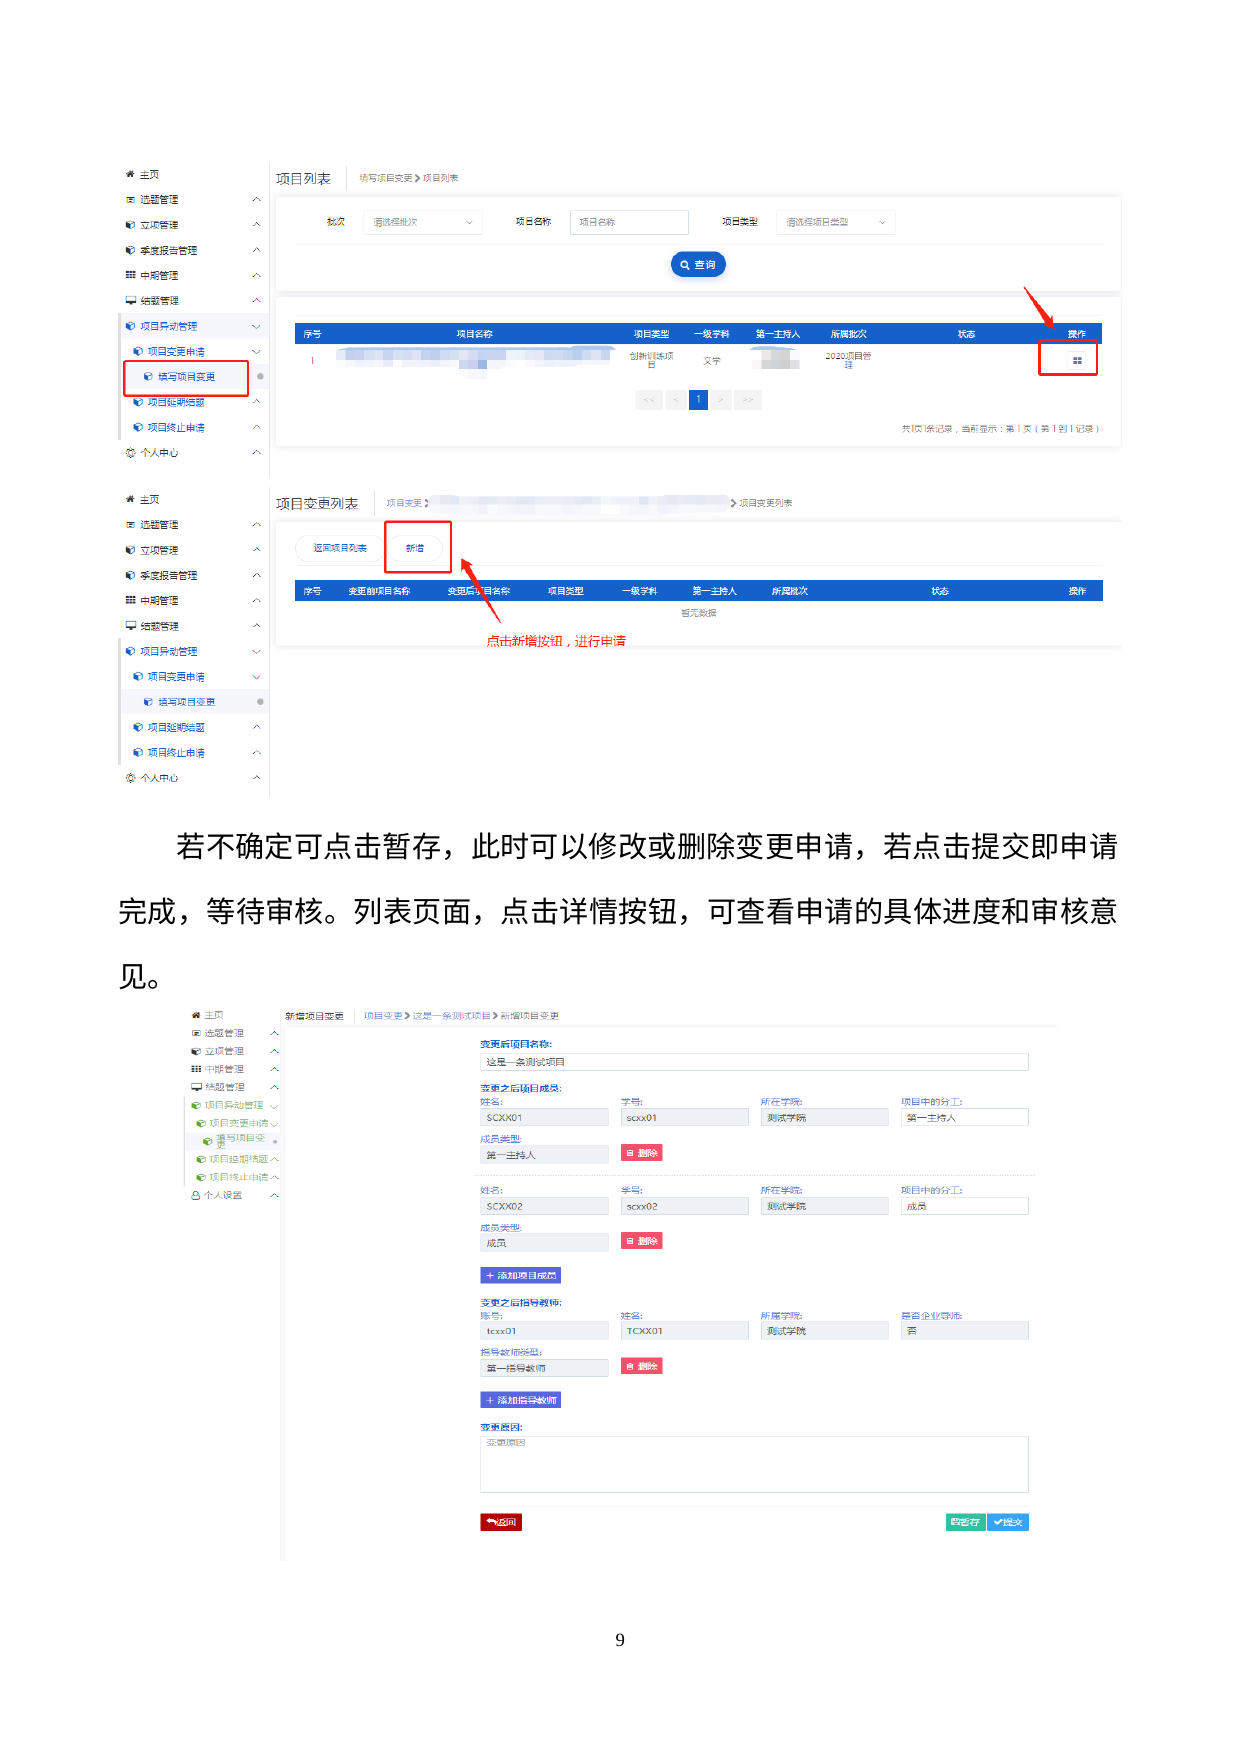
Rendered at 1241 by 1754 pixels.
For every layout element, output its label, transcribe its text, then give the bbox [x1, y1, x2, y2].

picture [118, 162, 1123, 478]
text 若不确定可点击暂存，此时可以修改或删除变更申请，若点击提交即申请完成，等待审核。列表页面，点击详情按钮，可查看申请的具体进度和审核意见。 [118, 812, 1122, 1007]
picture [183, 1007, 1057, 1561]
picture [118, 487, 1123, 797]
